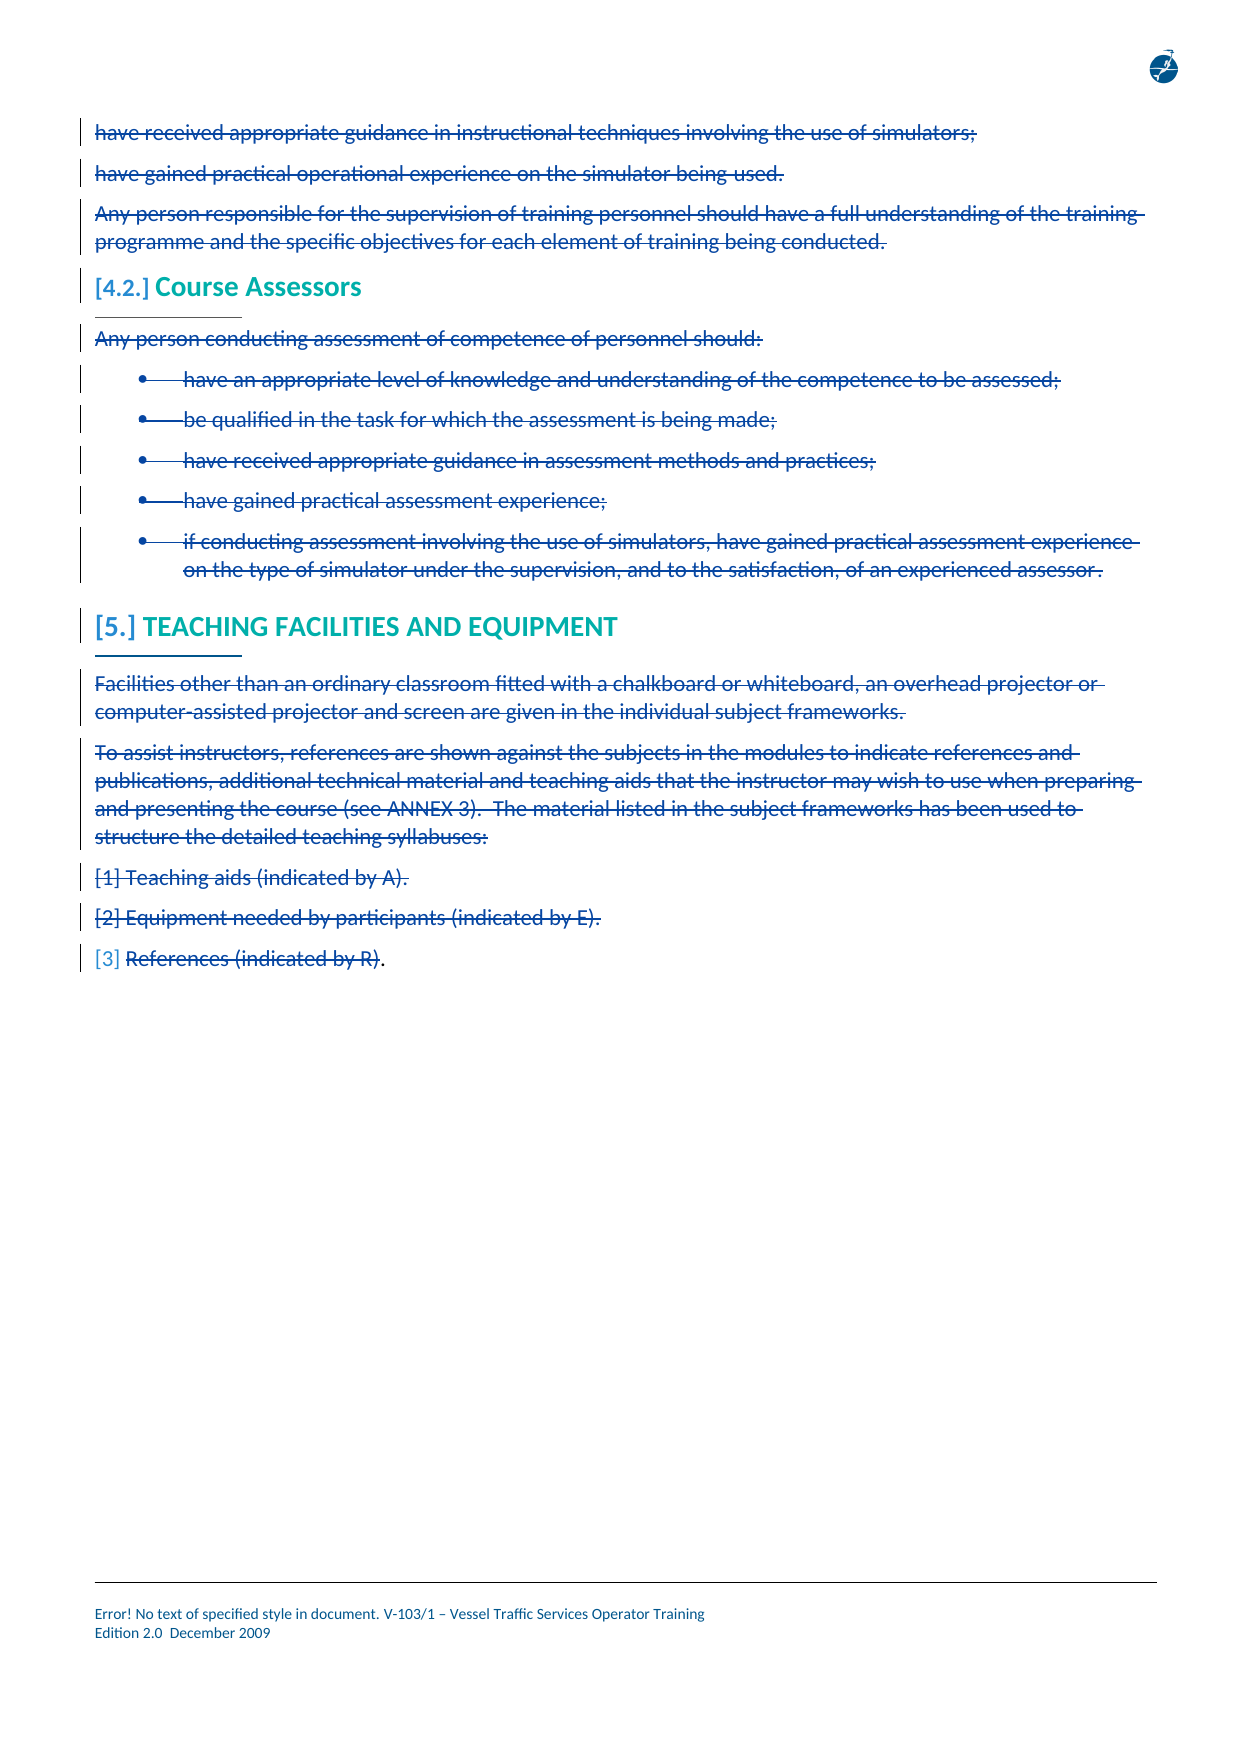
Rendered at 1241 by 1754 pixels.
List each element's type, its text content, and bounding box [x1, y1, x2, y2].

subtitle TEACHING FACILITIES AND EQUIPMENT [94, 608, 1157, 643]
picture [1118, 0, 1237, 118]
subtitle Course Assessors [94, 268, 1157, 303]
list . [94, 944, 1157, 972]
